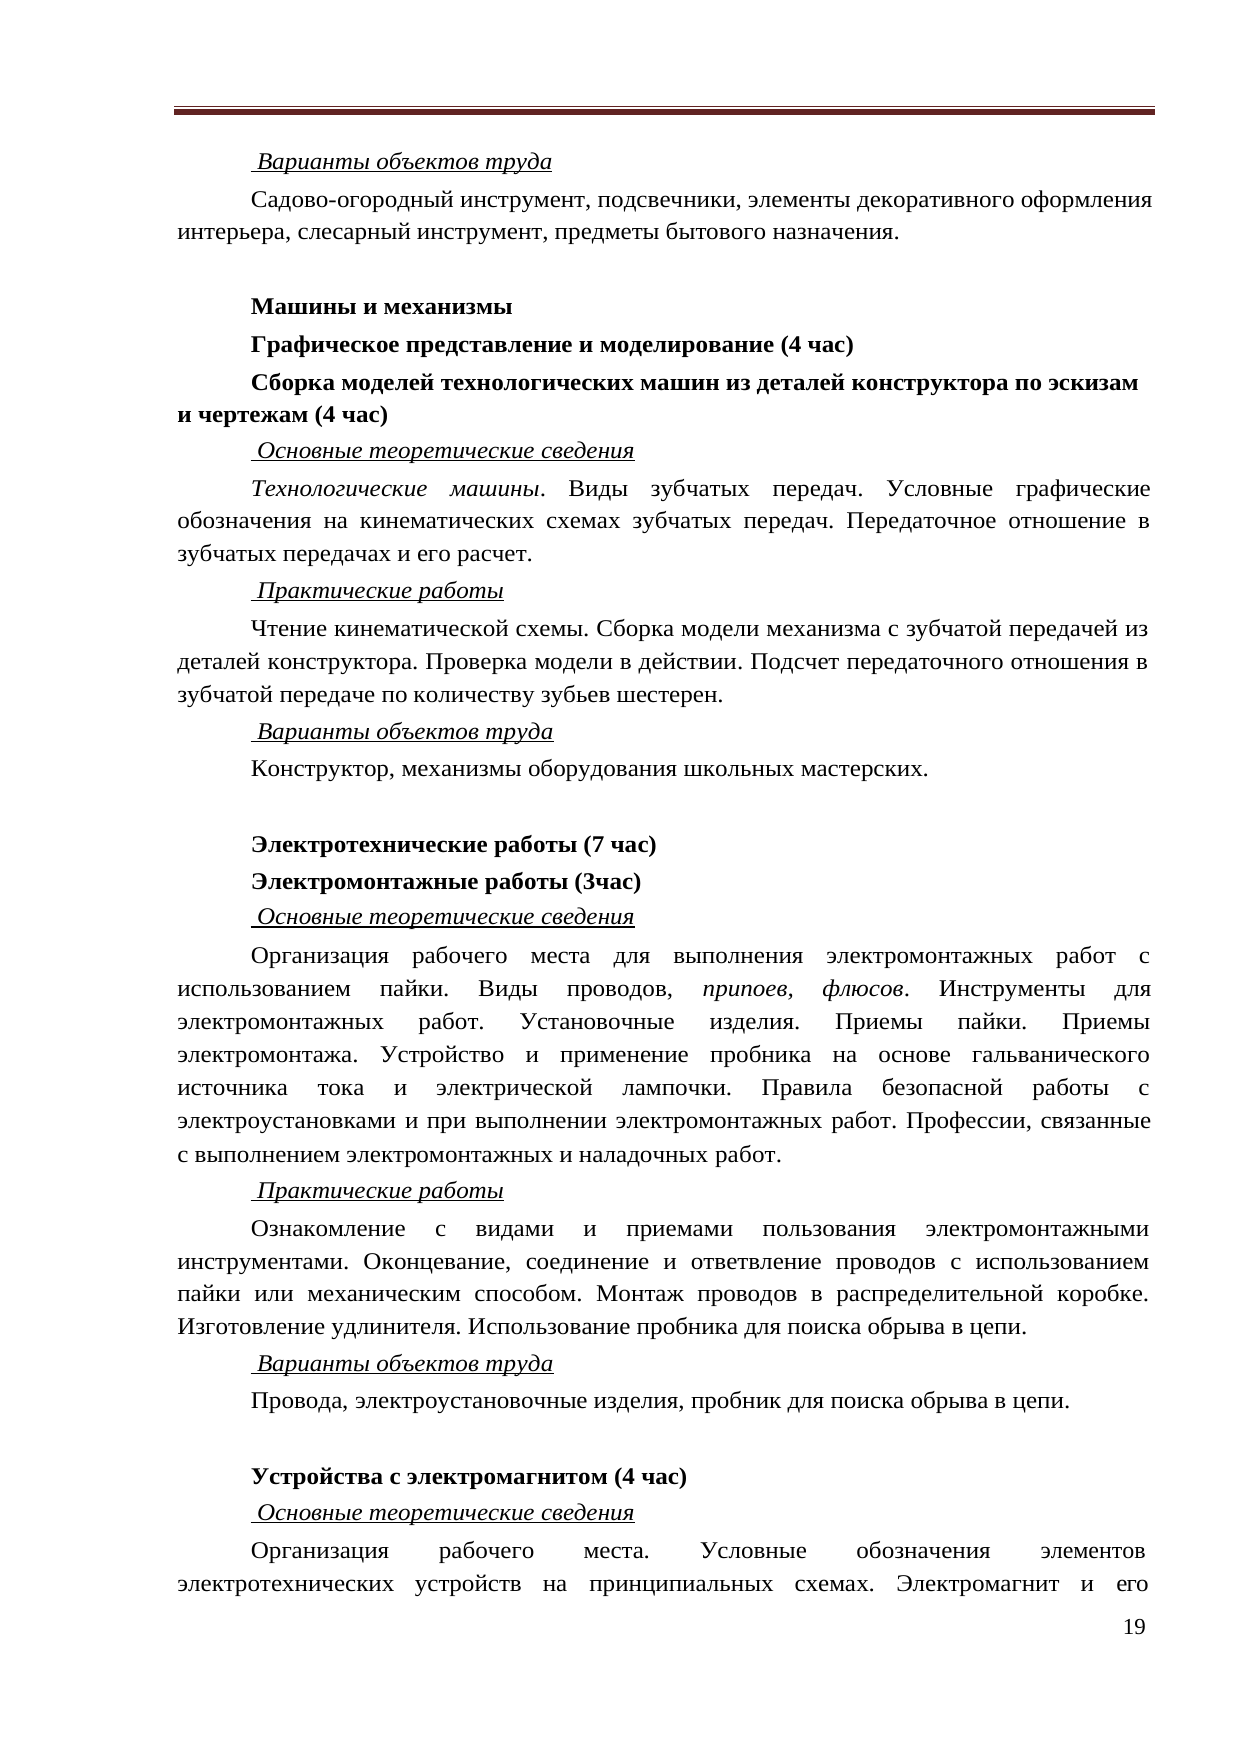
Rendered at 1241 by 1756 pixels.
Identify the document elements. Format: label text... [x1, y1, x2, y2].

text Садово-огородный инструмент, подсвечники, элементы декоративного оформления интерьера, слесарный инструмент, предметы бытового назначения. [177, 185, 1165, 245]
text Варианты объектов труда [251, 1349, 1165, 1377]
text Варианты объектов труда [251, 147, 1165, 175]
text Технологические машины. Виды зубчатых передач. Условные графические обозначения на кинематических схемах зубчатых передач. Передаточное отношение в зубчатых передачах и его расчет. [177, 474, 1151, 566]
text Ознакомление с видами и приемами пользования электромонтажными инструментами. Оконцевание, соединение и ответвление проводов с использованием пайки или механическим способом. Монтаж проводов в распределительной коробке. Изготовление удлинителя. Использование пробника для поиска обрыва в цепи. [177, 1214, 1151, 1339]
text Организация рабочего места для выполнения электромонтажных работ с использованием пайки. Виды проводов, припоев, флюсов. Инструменты для электромонтажных работ. Установочные изделия. Приемы пайки. Приемы электромонтажа. Устройство и применение пробника на основе гальванического источника тока и электрической лампочки. Правила безопасной работы с электроустановками и при выполнении электромонтажных работ. Профессии, связанные с выполнением электромонтажных и наладочных работ. [177, 941, 1151, 1167]
text Практические работы [251, 1176, 1165, 1204]
text Практические работы [251, 576, 1165, 604]
text Основные теоретические сведения [251, 436, 1165, 463]
text Электротехнические работы (7 час) Электромонтажные работы (3час) [251, 829, 727, 894]
text Основные теоретические сведения [251, 1498, 1165, 1525]
text Сборка моделей технологических машин из деталей конструктора по эскизам и чертежам (4 час) [177, 368, 1143, 428]
text Организация рабочего места. Условные обозначения элементов электротехнических устройств на принципиальных схемах. Электромагнит и его [177, 1536, 1150, 1597]
text Основные теоретические сведения [251, 904, 1165, 930]
text Варианты объектов труда [251, 717, 1165, 744]
text Графическое представление и моделирование (4 час) [251, 330, 1165, 357]
text Провода, электроустановочные изделия, пробник для поиска обрыва в цепи. [251, 1386, 1165, 1413]
text Машины и механизмы [251, 292, 1165, 320]
text Конструктор, механизмы оборудования школьных мастерских. [251, 754, 1165, 782]
text Устройства с электромагнитом (4 час) [251, 1462, 1165, 1489]
text Чтение кинематической схемы. Сборка модели механизма с зубчатой передачей из деталей конструктора. Проверка модели в действии. Подсчет передаточного отношения в зубчатой передаче по количеству зубьев шестерен. [177, 614, 1149, 708]
